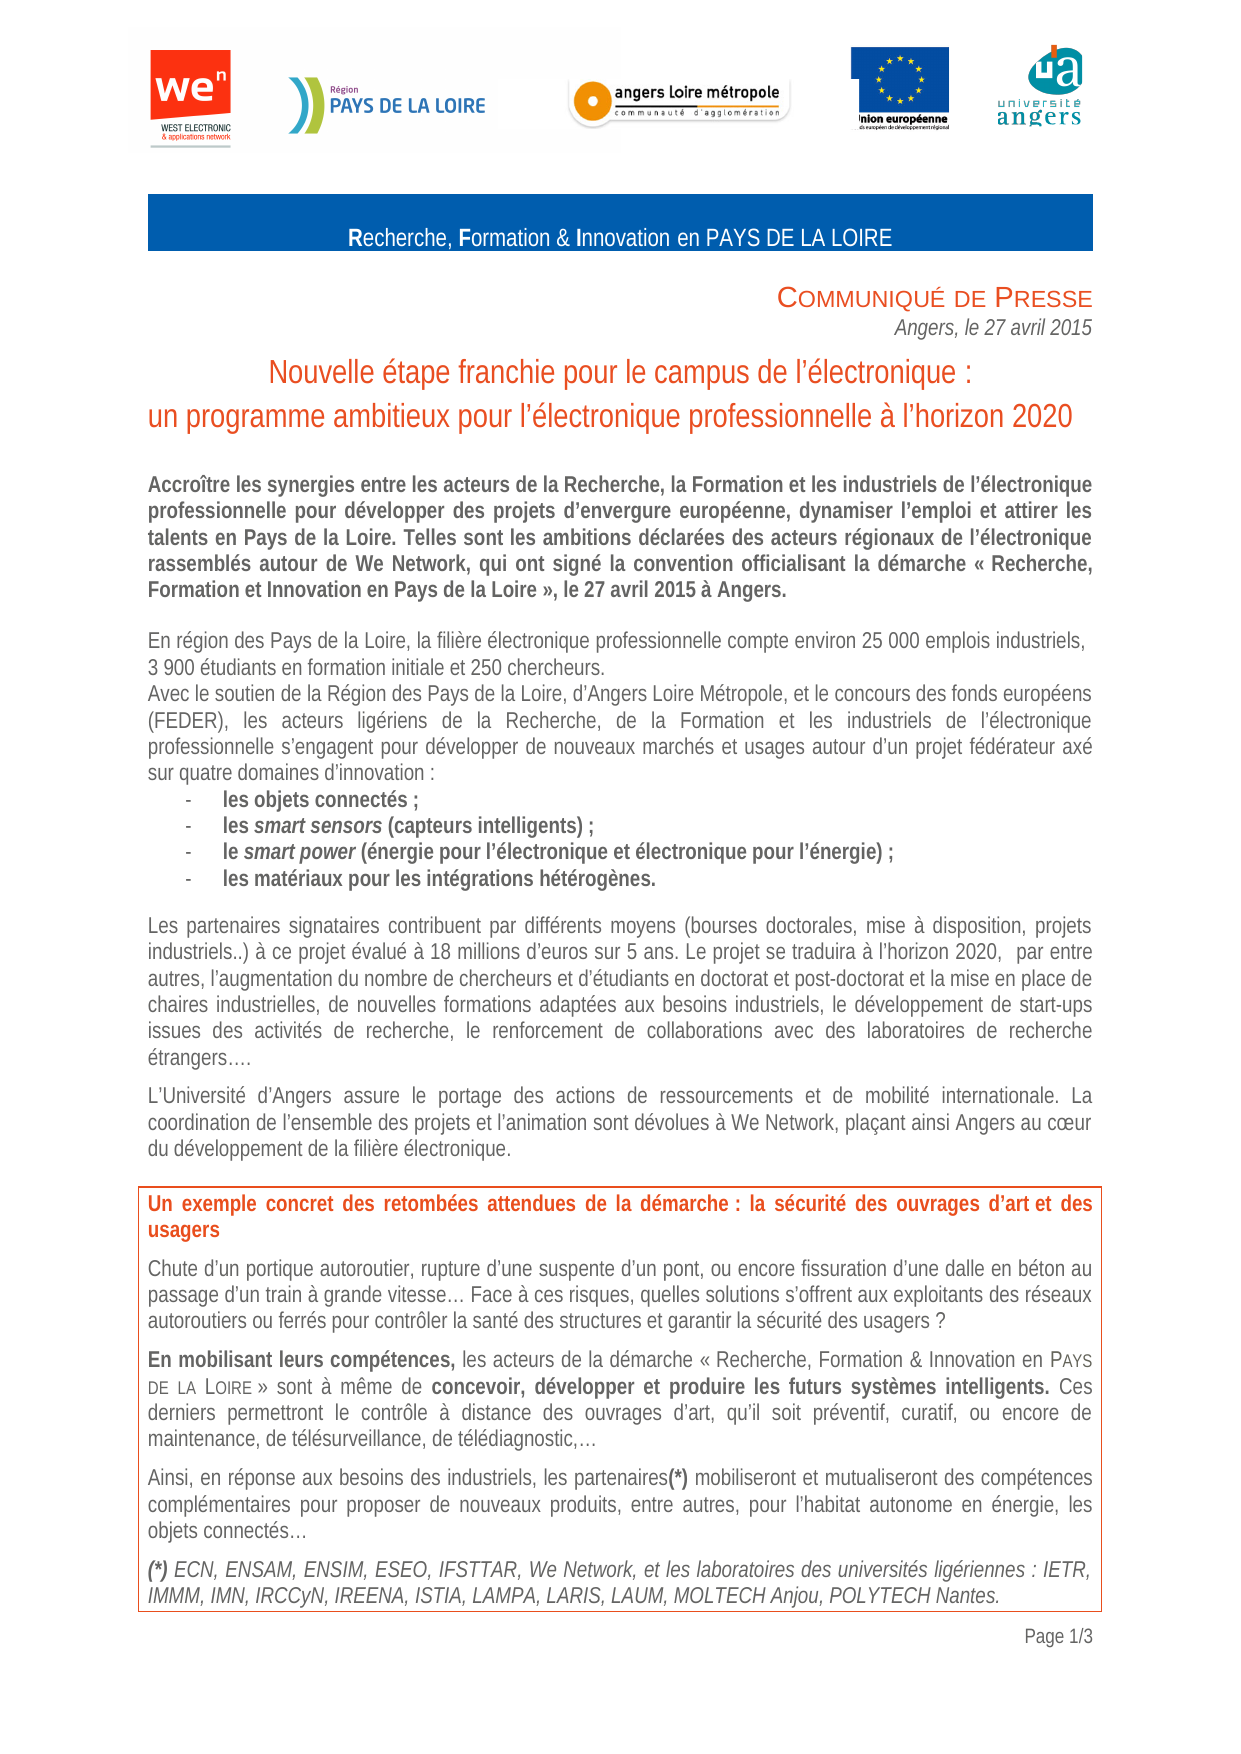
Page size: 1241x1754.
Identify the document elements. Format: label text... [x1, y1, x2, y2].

subtitle Angers, le 27 avril 2015 [59, 314, 1093, 340]
text En région des Pays de la Loire, la filière électronique professionnelle compte environ 25 000 emplois industriels, 3 900 étudiants en formation initiale et 250 chercheurs. [148, 627, 1093, 680]
list le smart power (énergie pour l’électronique et électronique pour l’énergie) ; [185, 838, 1093, 865]
text Avec le soutien de la Région des Pays de la Loire, d’Angers Loire Métropole, et le concours des fonds européens (FEDER), les acteurs ligériens de la Recherche, de la Formation et les industriels de l’électronique professionnelle s’engagent pour développer de nouveaux marchés et usages autour d’un projet fédérateur axé sur quatre domaines d’innovation : [148, 680, 1093, 786]
text (*) ECN, ENSAM, ENSIM, ESEO, IFSTTAR, We Network, et les laboratoires des universités ligériennes : IETR, IMMM, IMN, IRCCyN, IREENA, ISTIA, LAMPA, LARIS, LAUM, MOLTECH Anjou, POLYTECH Nantes. [139, 1553, 1101, 1611]
text Accroître les synergies entre les acteurs de la Recherche, la Formation et les industriels de l’électronique professionnelle pour développer des projets d’envergure européenne, dynamiser l’emploi et attirer les talents en Pays de la Loire. Telles sont les ambitions déclarées des acteurs régionaux de l’électronique rassemblés autour de We Network, qui ont signé la convention officialisant la démarche « Recherche, Formation et Innovation en Pays de la Loire », le 27 avril 2015 à Angers. [148, 471, 1093, 602]
text Ainsi, en réponse aux besoins des industriels, les partenaires(*) mobiliseront et mutualiseront des compétences complémentaires pour proposer de nouveaux produits, entre autres, pour l’habitat autonome en énergie, les objets connectés… [139, 1461, 1101, 1543]
text Nouvelle étape franchie pour le campus de l’électronique : [148, 353, 1093, 391]
list les objets connectés ; [185, 786, 1093, 812]
picture [127, 27, 950, 153]
text Chute d’un portique autoroutier, rupture d’une suspente d’un pont, ou encore fissuration d’une dalle en béton au passage d’un train à grande vitesse… Face à ces risques, quelles solutions s’offrent aux exploitants des réseaux autoroutiers ou ferrés pour contrôler la santé des structures et garantir la sécurité des usagers ? [139, 1252, 1101, 1334]
text un programme ambitieux pour l’électronique professionnelle à l’horizon 2020 [148, 397, 1093, 435]
list les matériaux pour les intégrations hétérogènes. [185, 865, 1093, 891]
subtitle Communiqué de Presse [59, 280, 1093, 314]
text L’Université d’Angers assure le portage des actions de ressourcements et de mobilité internationale. La coordination de l’ensemble des projets et l’animation sont dévolues à We Network, plaçant ainsi Angers au cœur du développement de la filière électronique. [148, 1082, 1093, 1162]
text Un exemple concret des retombées attendues de la démarche : la sécurité des ouvrages d’art et des usagers [139, 1188, 1101, 1242]
picture [997, 44, 1083, 127]
list les smart sensors (capteurs intelligents) ; [185, 812, 1093, 838]
text Les partenaires signataires contribuent par différents moyens (bourses doctorales, mise à disposition, projets industriels..) à ce projet évalué à 18 millions d’euros sur 5 ans. Le projet se traduira à l’horizon 2020, par entre autres, l’augmentation du nombre de chercheurs et d’étudiants en doctorat et post-doctorat et la mise en place de chaires industrielles, de nouvelles formations adaptées aux besoins industriels, le développement de start-ups issues des activités de recherche, le renforcement de collaborations avec des laboratoires de recherche étrangers…. [148, 912, 1093, 1070]
text En mobilisant leurs compétences, les acteurs de la démarche « Recherche, Formation & Innovation en Pays de la Loire » sont à même de concevoir, développer et produire les futurs systèmes intelligents. Ces derniers permettront le contrôle à distance des ouvrages d’art, qu’il soit préventif, curatif, ou encore de maintenance, de télésurveillance, de télédiagnostic,… [139, 1343, 1101, 1452]
